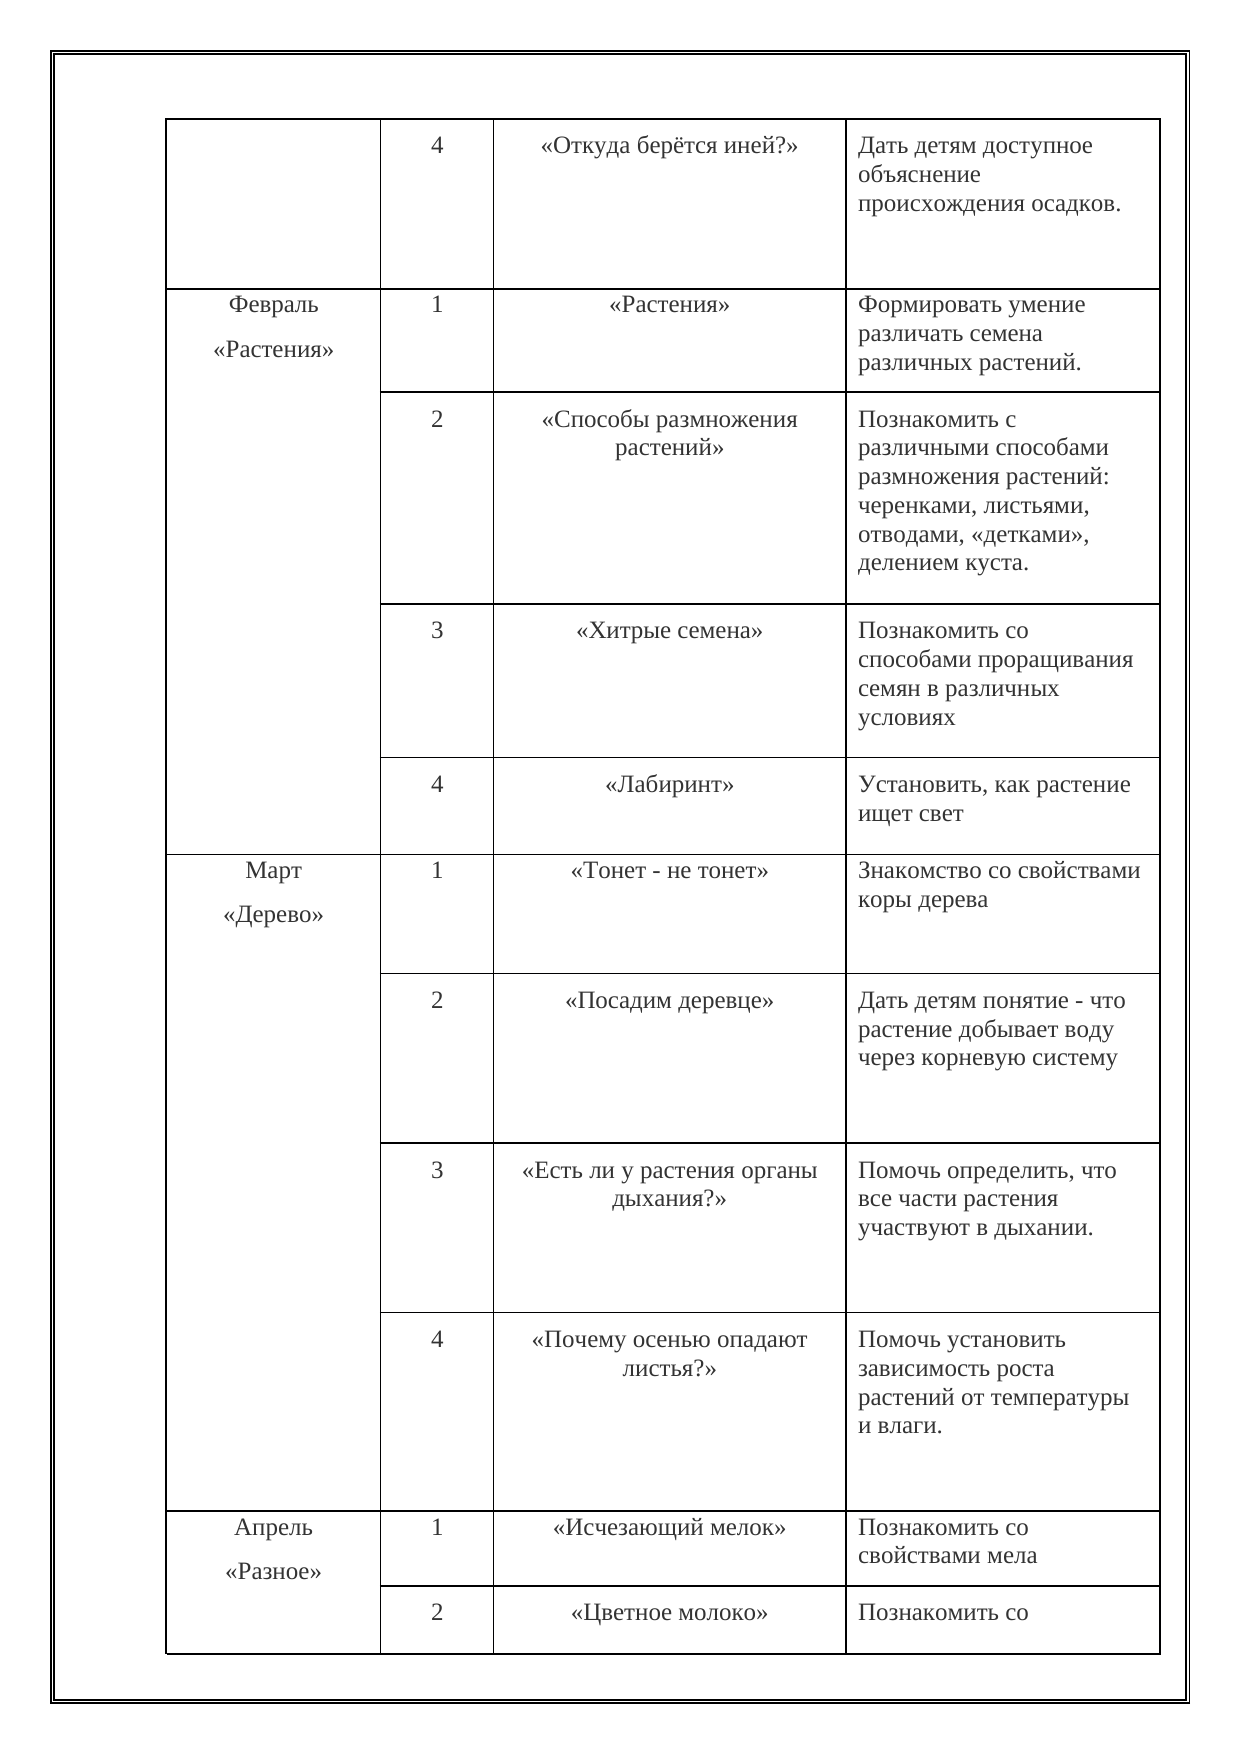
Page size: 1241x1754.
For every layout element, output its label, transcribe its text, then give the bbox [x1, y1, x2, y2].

table_cell 4 [381, 758, 493, 853]
table_cell «Есть ли у растения органы дыхания?» [494, 1144, 845, 1312]
table_cell Знакомство со свойствами коры дерева [847, 855, 1159, 972]
table_cell «Исчезающий мелок» [494, 1512, 845, 1585]
table_cell 1 [381, 1512, 493, 1585]
table_cell Февраль «Растения» [167, 290, 380, 853]
table_cell «Лабиринт» [494, 758, 845, 853]
table_cell Помочь определить, что все части растения участвуют в дыхании. [847, 1144, 1159, 1312]
table_cell 1 [381, 290, 493, 391]
table_cell 2 [381, 1587, 493, 1653]
table_cell 4 [381, 1313, 493, 1510]
table_cell 2 [381, 393, 493, 603]
table_cell Познакомить с различными способами размножения растений: черенками, листьями, отводами, «детками», делением куста. [847, 393, 1159, 603]
table_cell 1 [381, 855, 493, 972]
table_cell «Цветное молоко» [494, 1587, 845, 1653]
table_cell 2 [381, 974, 493, 1142]
table_cell 3 [381, 605, 493, 757]
table_cell Март «Дерево» [167, 855, 380, 1510]
table_cell «Хитрые семена» [494, 605, 845, 757]
table_cell Дать детям доступное объяснение происхождения осадков. [847, 120, 1159, 288]
table_cell Формировать умение различать семена различных растений. [847, 290, 1159, 391]
table_cell «Растения» [494, 290, 845, 391]
table_cell «Способы размножения растений» [494, 393, 845, 603]
table_cell «Откуда берётся иней?» [494, 120, 845, 288]
table_cell Установить, как растение ищет свет [847, 758, 1159, 853]
table_cell Познакомить со свойствами мела [847, 1512, 1159, 1585]
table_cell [847, 1587, 1159, 1653]
table_cell Помочь установить зависимость роста растений от температуры и влаги. [847, 1313, 1159, 1510]
table_cell Познакомить со способами проращивания семян в различных условиях [847, 605, 1159, 757]
table_cell Апрель «Разное» [167, 1512, 380, 1653]
table_cell «Почему осенью опадают листья?» [494, 1313, 845, 1510]
table_cell 3 [381, 1144, 493, 1312]
table_cell Дать детям понятие - что растение добывает воду через корневую систему [847, 974, 1159, 1142]
table_cell «Тонет - не тонет» [494, 855, 845, 972]
table_cell 4 [381, 120, 493, 288]
table_cell «Посадим деревце» [494, 974, 845, 1142]
